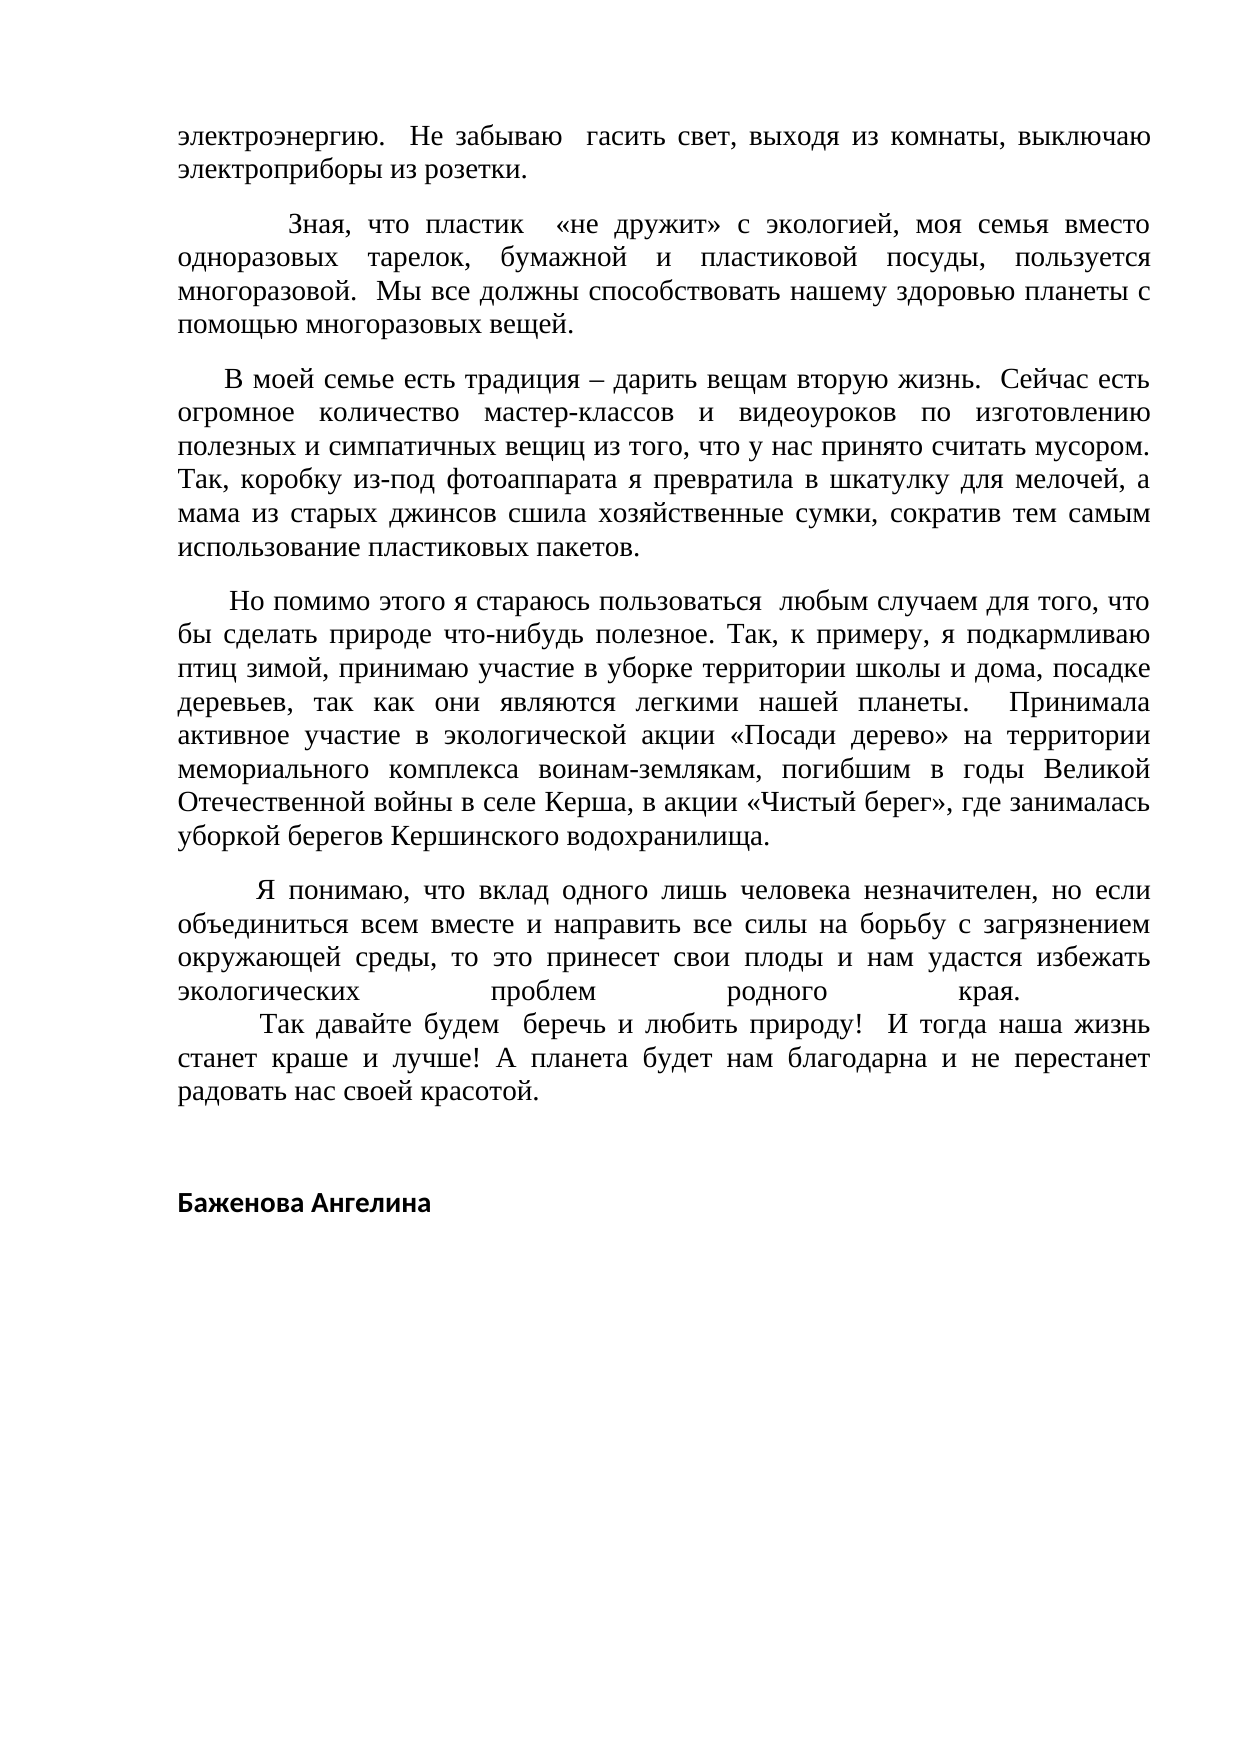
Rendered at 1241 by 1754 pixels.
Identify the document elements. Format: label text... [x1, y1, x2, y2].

text Я понимаю, что вклад одного лишь человека незначителен, но если объединиться всем вместе и направить все силы на борьбу с загрязнением окружающей среды, то это принесет свои плоды и нам удастся избежать экологических проблем родного края. Так давайте будем беречь и любить природу! И тогда наша жизнь станет краше и лучше! А планета будет нам благодарна и не перестанет радовать нас своей красотой. [177, 872, 1152, 1107]
text Зная, что пластик «не дружит» с экологией, моя семья вместо одноразовых тарелок, бумажной и пластиковой посуды, пользуется многоразовой. Мы все должны способствовать нашему здоровью планеты с помощью многоразовых вещей. [177, 206, 1152, 340]
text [177, 118, 1152, 185]
text Но помимо этого я стараюсь пользоваться любым случаем для того, что бы сделать природе что-нибудь полезное. Так, к примеру, я подкармливаю птиц зимой, принимаю участие в уборке территории школы и дома, посадке деревьев, так как они являются легкими нашей планеты. Принимала активное участие в экологической акции «Посади дерево» на территории мемориального комплекса воинам-землякам, погибшим в годы Великой Отечественной войны в селе Керша, в акции «Чистый берег», где занималась уборкой берегов Кершинского водохранилища.9 [177, 583, 1152, 851]
text Баженова Ангелина [177, 1184, 1152, 1220]
text В моей семье есть традиция – дарить вещам вторую жизнь. Сейчас есть огромное количество мастер-классов и видеоуроков по изготовлению полезных и симпатичных вещиц из того, что у нас принято считать мусором. Так, коробку из-под фотоаппарата я превратила в шкатулку для мелочей, а мама из старых джинсов сшила хозяйственные сумки, сократив тем самым использование пластиковых пакетов. [177, 361, 1152, 562]
